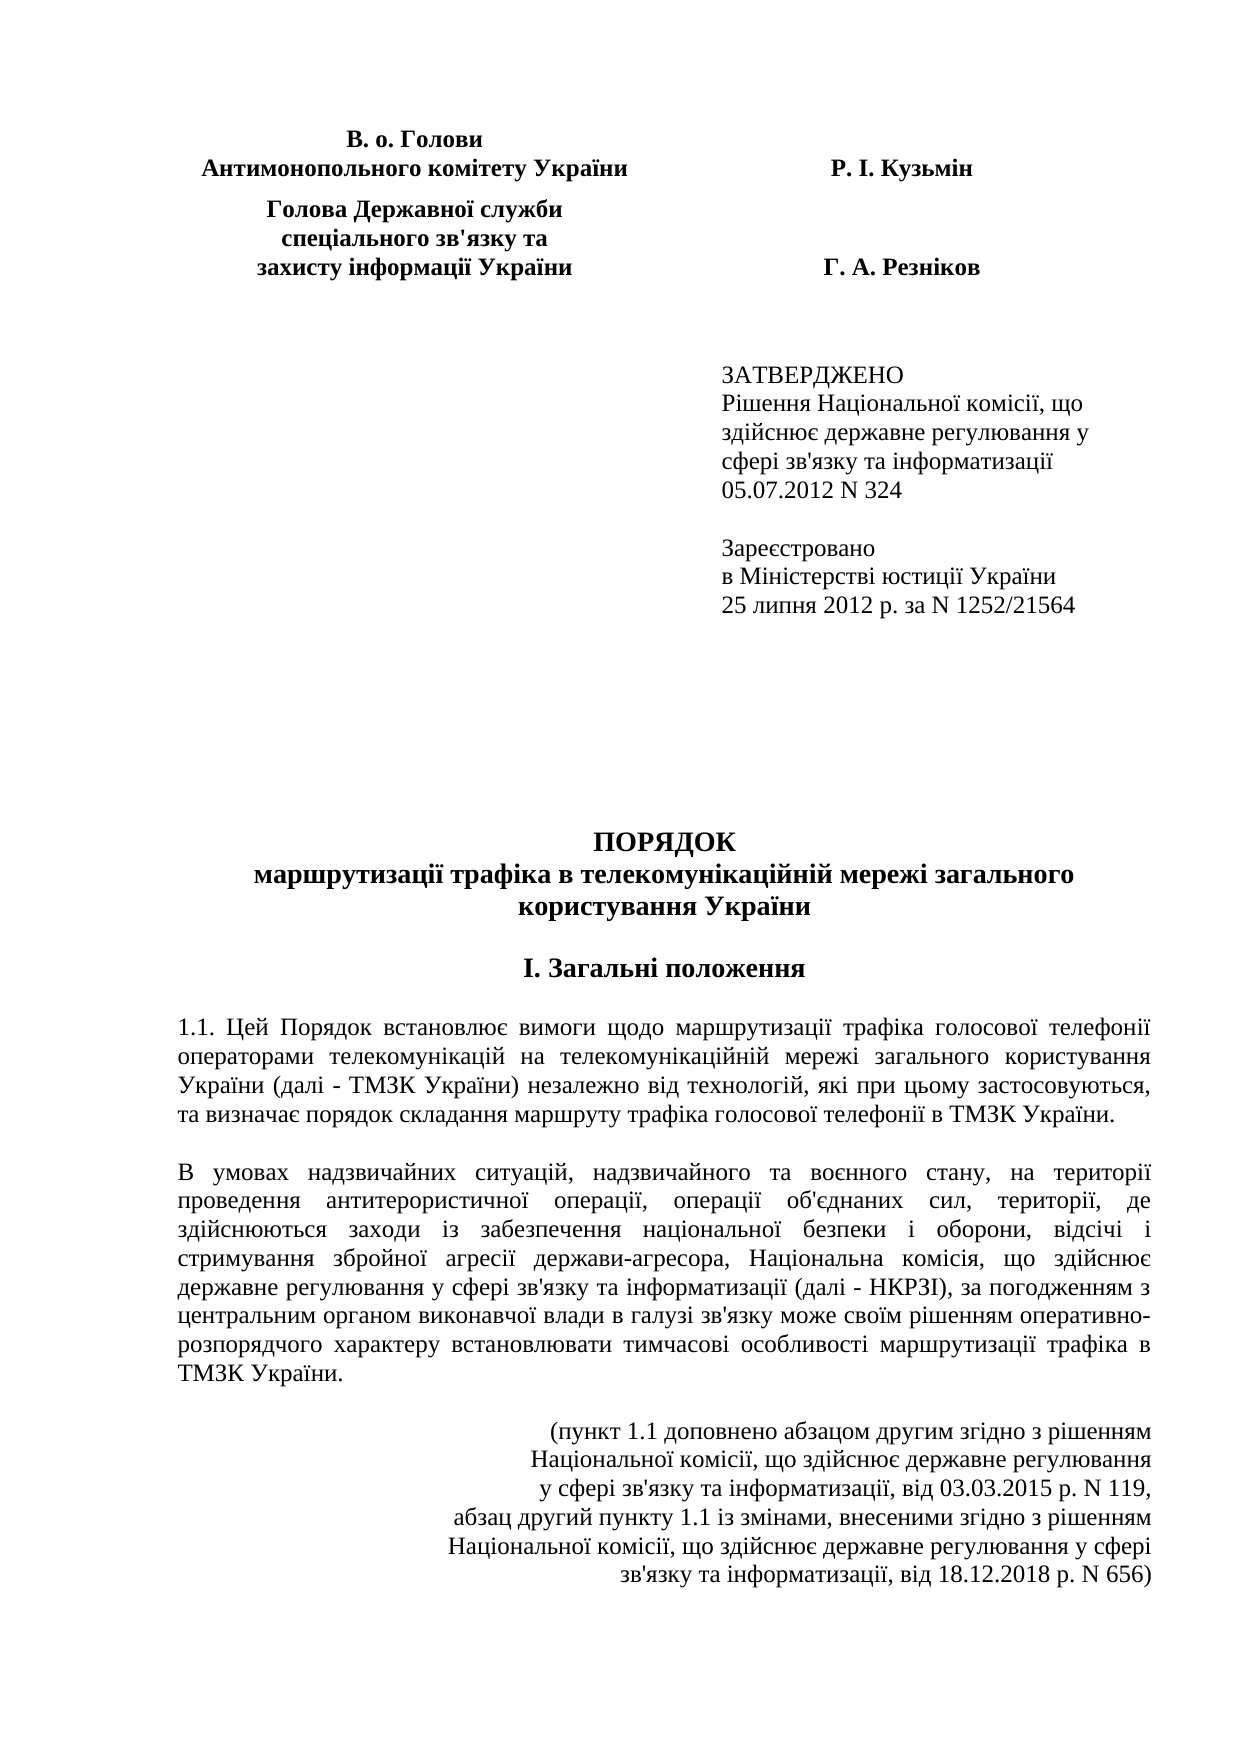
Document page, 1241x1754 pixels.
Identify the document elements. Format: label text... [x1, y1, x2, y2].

table_cell Р. І. Кузьмін [658, 118, 1145, 188]
table_cell В. о. Голови Антимонопольного комітету України [171, 118, 658, 188]
table_cell Голова Державної служби спеціального зв'язку та захисту інформації України [171, 188, 658, 287]
subtitle I. Загальні положення [177, 951, 1152, 983]
subtitle ПОРЯДОК маршрутизації трафіка в телекомунікаційній мережі загального користування України [177, 824, 1152, 922]
table_cell Г. А. Резніков [658, 188, 1145, 287]
text 1.1. Цей Порядок встановлює вимоги щодо маршрутизації трафіка голосової телефонії операторами телекомунікацій на телекомунікаційній мережі загального користування України (далі - ТМЗК України) незалежно від технологій, які при цьому застосовуються, та визначає порядок складання маршруту трафіка голосової телефонії в ТМЗК України. [177, 1012, 1152, 1127]
text (пункт 1.1 доповнено абзацом другим згідно з рішенням Національної комісії, що здійснює державне регулювання у сфері зв'язку та інформатизації, від 03.03.2015 р. N 119, абзац другий пункту 1.1 із змінами, внесеними згідно з рішенням Національної комісії, що здійснює державне регулювання у сфері зв'язку та інформатизації, від 18.12.2018 р. N 656) [177, 1416, 1152, 1588]
table_header ЗАТВЕРДЖЕНО Рішення Національної комісії, що здійснює державне регулювання у сфері зв'язку та інформатизації 05.07.2012 N 324 Зареєстровано в Міністерстві юстиції України 25 липня 2012 р. за N 1252/21564 [718, 357, 1147, 622]
text В умовах надзвичайних ситуацій, надзвичайного та воєнного стану, на території проведення антитерористичної операції, операції об'єднаних сил, території, де здійснюються заходи із забезпечення національної безпеки і оборони, відсічі і стримування збройної агресії держави-агресора, Національна комісія, що здійснює державне регулювання у сфері зв'язку та інформатизації (далі - НКРЗІ), за погодженням з центральним органом виконавчої влади в галузі зв'язку може своїм рішенням оперативно-розпорядчого характеру встановлювати тимчасові особливості маршрутизації трафіка в ТМЗК України. [177, 1157, 1152, 1387]
